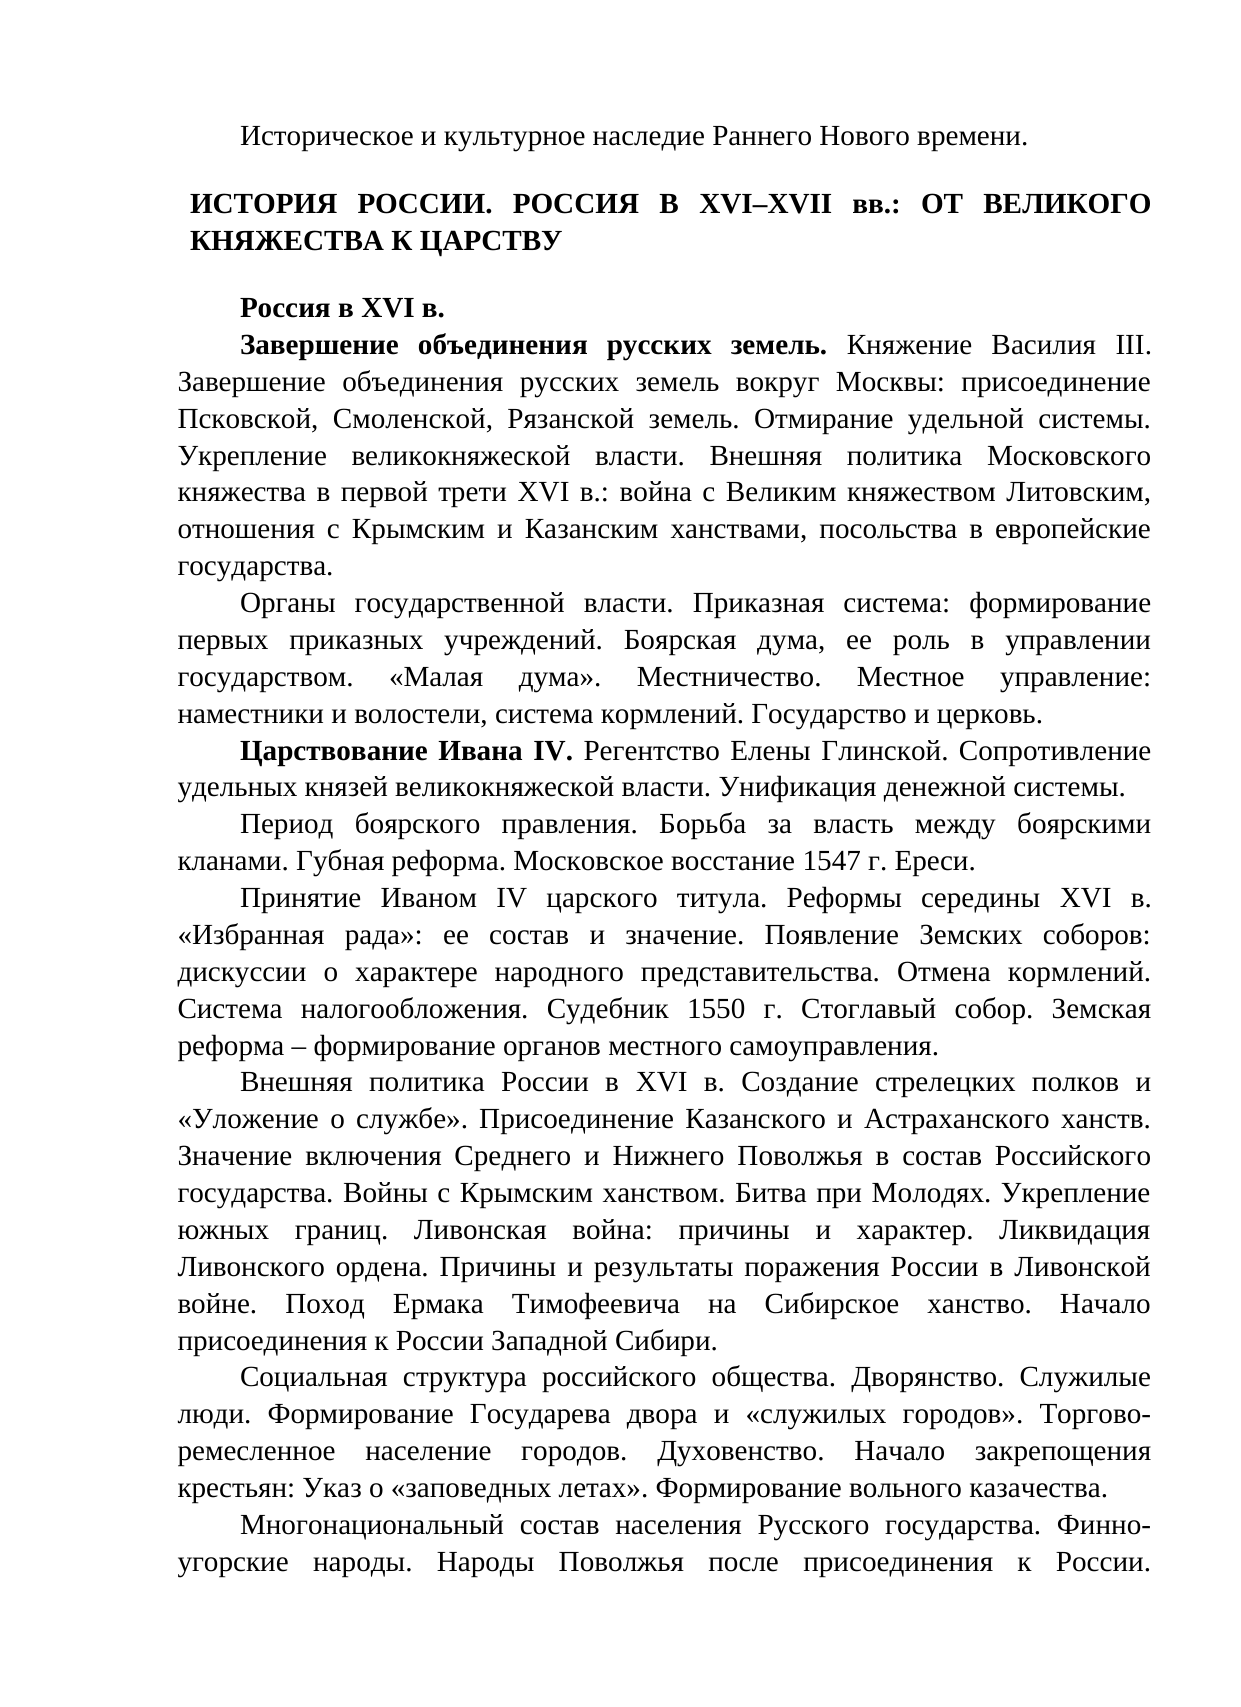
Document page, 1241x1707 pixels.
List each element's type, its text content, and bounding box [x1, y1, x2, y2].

text ИСТОРИЯ РОССИИ. РОССИЯ В XVI–XVII вв.: ОТ ВЕЛИКОГО КНЯЖЕСТВА К ЦАРСТВУ [190, 186, 1152, 256]
text Россия в XVI в. [177, 290, 1152, 324]
text Социальная структура российского общества. Дворянство. Служилые люди. Формирование Государева двора и «служилых городов». Торгово-ремесленное население городов. Духовенство. Начало закрепощения крестьян: Указ о «заповедных летах». Формирование вольного казачества. [177, 1359, 1152, 1504]
text Принятие Иваном IV царского титула. Реформы середины XVI в. «Избранная рада»: ее состав и значение. Появление Земских соборов: дискуссии о характере народного представительства. Отмена кормлений. Система налогообложения. Судебник 1550 г. Стоглавый собор. Земская реформа – формирование органов местного самоуправления. [177, 880, 1152, 1061]
text Органы государственной власти. Приказная система: формирование первых приказных учреждений. Боярская дума, ее роль в управлении государством. «Малая дума». Местничество. Местное управление: наместники и волостели, система кормлений. Государство и церковь. [177, 585, 1152, 729]
text Царствование Ивана IV. Регентство Елены Глинской. Сопротивление удельных князей великокняжеской власти. Унификация денежной системы. [177, 733, 1152, 803]
text Внешняя политика России в XVI в. Создание стрелецких полков и «Уложение о службе». Присоединение Казанского и Астраханского ханств. Значение включения Среднего и Нижнего Поволжья в состав Российского государства. Войны с Крымским ханством. Битва при Молодях. Укрепление южных границ. Ливонская война: причины и характер. Ликвидация Ливонского ордена. Причины и результаты поражения России в Ливонской войне. Поход Ермака Тимофеевича на Сибирское ханство. Начало присоединения к России Западной Сибири. [177, 1064, 1152, 1356]
text Историческое и культурное наследие Раннего Нового времени. [177, 118, 1152, 152]
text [177, 1507, 1152, 1577]
text Завершение объединения русских земель. Княжение Василия III. Завершение объединения русских земель вокруг Москвы: присоединение Псковской, Смоленской, Рязанской земель. Отмирание удельной системы. Укрепление великокняжеской власти. Внешняя политика Московского княжества в первой трети XVI в.: война с Великим княжеством Литовским, отношения с Крымским и Казанским ханствами, посольства в европейские государства. [177, 327, 1152, 582]
text Период боярского правления. Борьба за власть между боярскими кланами. Губная реформа. Московское восстание 1547 г. Ереси. [177, 806, 1152, 877]
